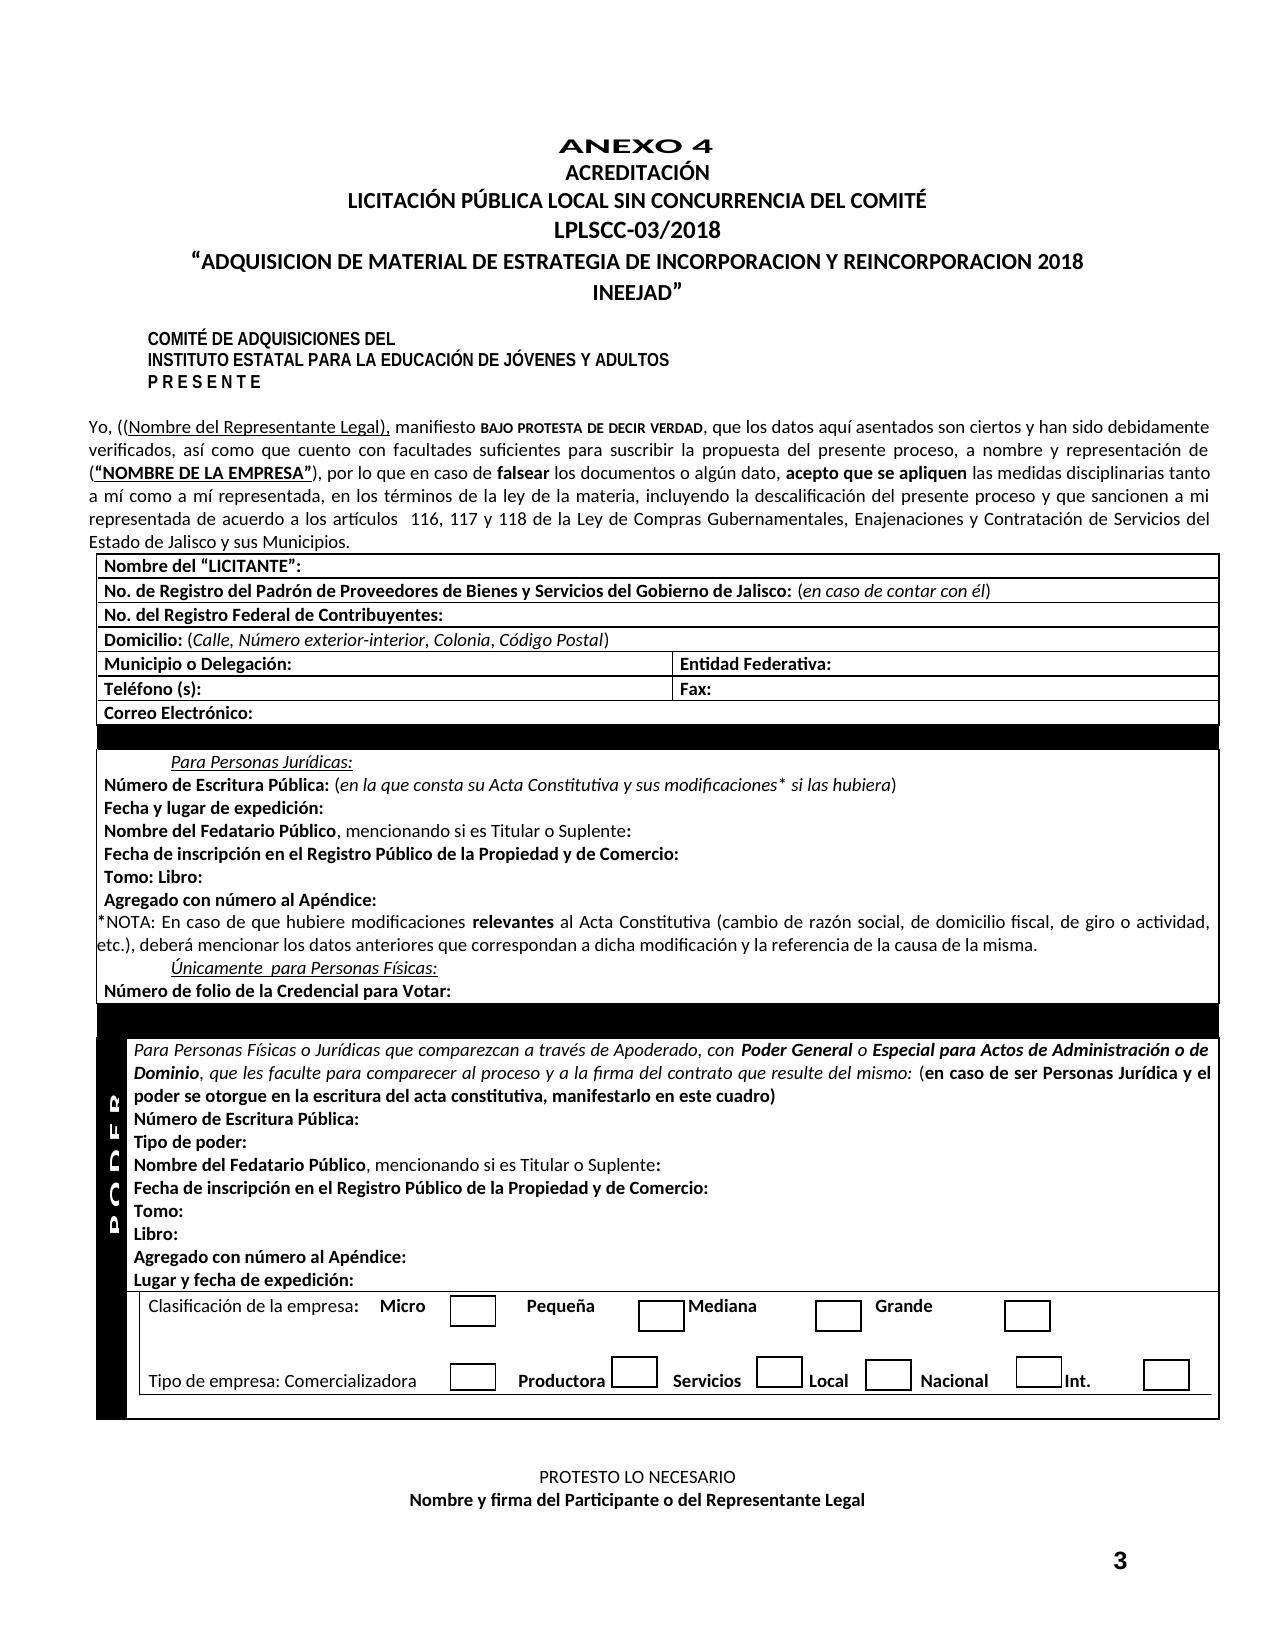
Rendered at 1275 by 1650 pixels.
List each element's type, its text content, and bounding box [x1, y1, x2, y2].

table_cell [97, 725, 1219, 749]
subtitle instituto ESTATAL PARA LA EDUCACIÓN DE JÓVENES Y ADULTOS [148, 349, 1127, 371]
table_cell [97, 1292, 125, 1418]
text P R E S E N T E [148, 371, 1127, 392]
table_cell Domicilio: (Calle, Número exterior-interior, Colonia, Código Postal) [97, 627, 1218, 651]
text “ADQUISICION DE MATERIAL DE ESTRATEGIA DE INCORPORACION Y REINCORPORACION 2018 INEEJAD” [148, 245, 1127, 306]
table_cell No. de Registro del Padrón de Proveedores de Bienes y Servicios del Gobierno de Jalisco: (en caso de contar con él) [97, 578, 1218, 602]
table_cell Para Personas Jurídicas: Número de Escritura Pública: (en la que consta su Acta Constitutiva y sus modificaciones* si las hubiera) Fecha y lugar de expedición: Nombre del Fedatario Público, mencionando si es Titular o Suplente: Fecha de inscripción en el Registro Público de la Propiedad y de Comercio: Tomo: Libro: Agregado con número al Apéndice: *NOTA: En caso de que hubiere modificaciones relevantes al Acta Constitutiva (cambio de razón social, de domicilio fiscal, de giro o actividad, etc.), deberá mencionar los datos anteriores que correspondan a dicha modificación y la referencia de la causa de la misma. Únicamente para Personas Físicas: Número de folio de la Credencial para Votar: [97, 750, 1218, 1002]
table_cell Clasificación de la empresa: Micro Pequeña Mediana Grande Tipo de empresa: Comercializadora Productora Servicios Local Nacional Int. [127, 1292, 1218, 1418]
text PROTESTO LO NECESARIO [148, 1466, 1127, 1488]
table_cell No. del Registro Federal de Contribuyentes: [97, 603, 1218, 626]
table_cell Teléfono (s): [97, 676, 672, 700]
text ACREDITACIÓN [148, 158, 1127, 187]
text Yo, ((Nombre del Representante Legal), manifiesto bajo protesta de decir verdad, que los datos aquí asentados son ciertos y han sido debidamente verificados, así como que cuento con facultades suficientes para suscribir la propuesta del presente proceso, a nombre y representación de (“NOMBRE DE LA EMPRESA”), por lo que en caso de falsear los documentos o algún dato, acepto que se apliquen las medidas disciplinarias tanto a mí como a mí representada, en los términos de la ley de la materia, incluyendo la descalificación del presente proceso y que sancionen a mi representada de acuerdo a los artículos 116, 117 y 118 de la Ley de Compras Gubernamentales, Enajenaciones y Contratación de Servicios del Estado de Jalisco y sus Municipios. [89, 415, 1211, 553]
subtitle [148, 1488, 1127, 1511]
table_cell Fax: [673, 677, 1218, 700]
text LICITACIÓN PÚBLICA LOCAL SIN CONCURRENCIA DEL COMITÉ [148, 187, 1127, 214]
table_header Nombre del “LICITANTE”: [97, 555, 1218, 577]
table_cell P O D E R [97, 1038, 125, 1291]
table_cell Correo Electrónico: [97, 701, 1218, 724]
table_cell Entidad Federativa: [673, 652, 1218, 675]
subtitle COMITÉ DE ADQUISICIONES DEL [148, 328, 1127, 349]
table_cell Municipio o Delegación: [97, 652, 672, 675]
table_cell [97, 1004, 1219, 1037]
text ANEXO 4 [89, 131, 1211, 158]
text LPLSCC-03/2018 [148, 214, 1127, 245]
table_cell Para Personas Físicas o Jurídicas que comparezcan a través de Apoderado, con Poder General o Especial para Actos de Administración o de Dominio, que les faculte para comparecer al proceso y a la firma del contrato que resulte del mismo: (en caso de ser Personas Jurídica y el poder se otorgue en la escritura del acta constitutiva, manifestarlo en este cuadro) Número de Escritura Pública: Tipo de poder: Nombre del Fedatario Público, mencionando si es Titular o Suplente: Fecha de inscripción en el Registro Público de la Propiedad y de Comercio: Tomo: Libro: Agregado con número al Apéndice: Lugar y fecha de expedición: [127, 1039, 1218, 1291]
